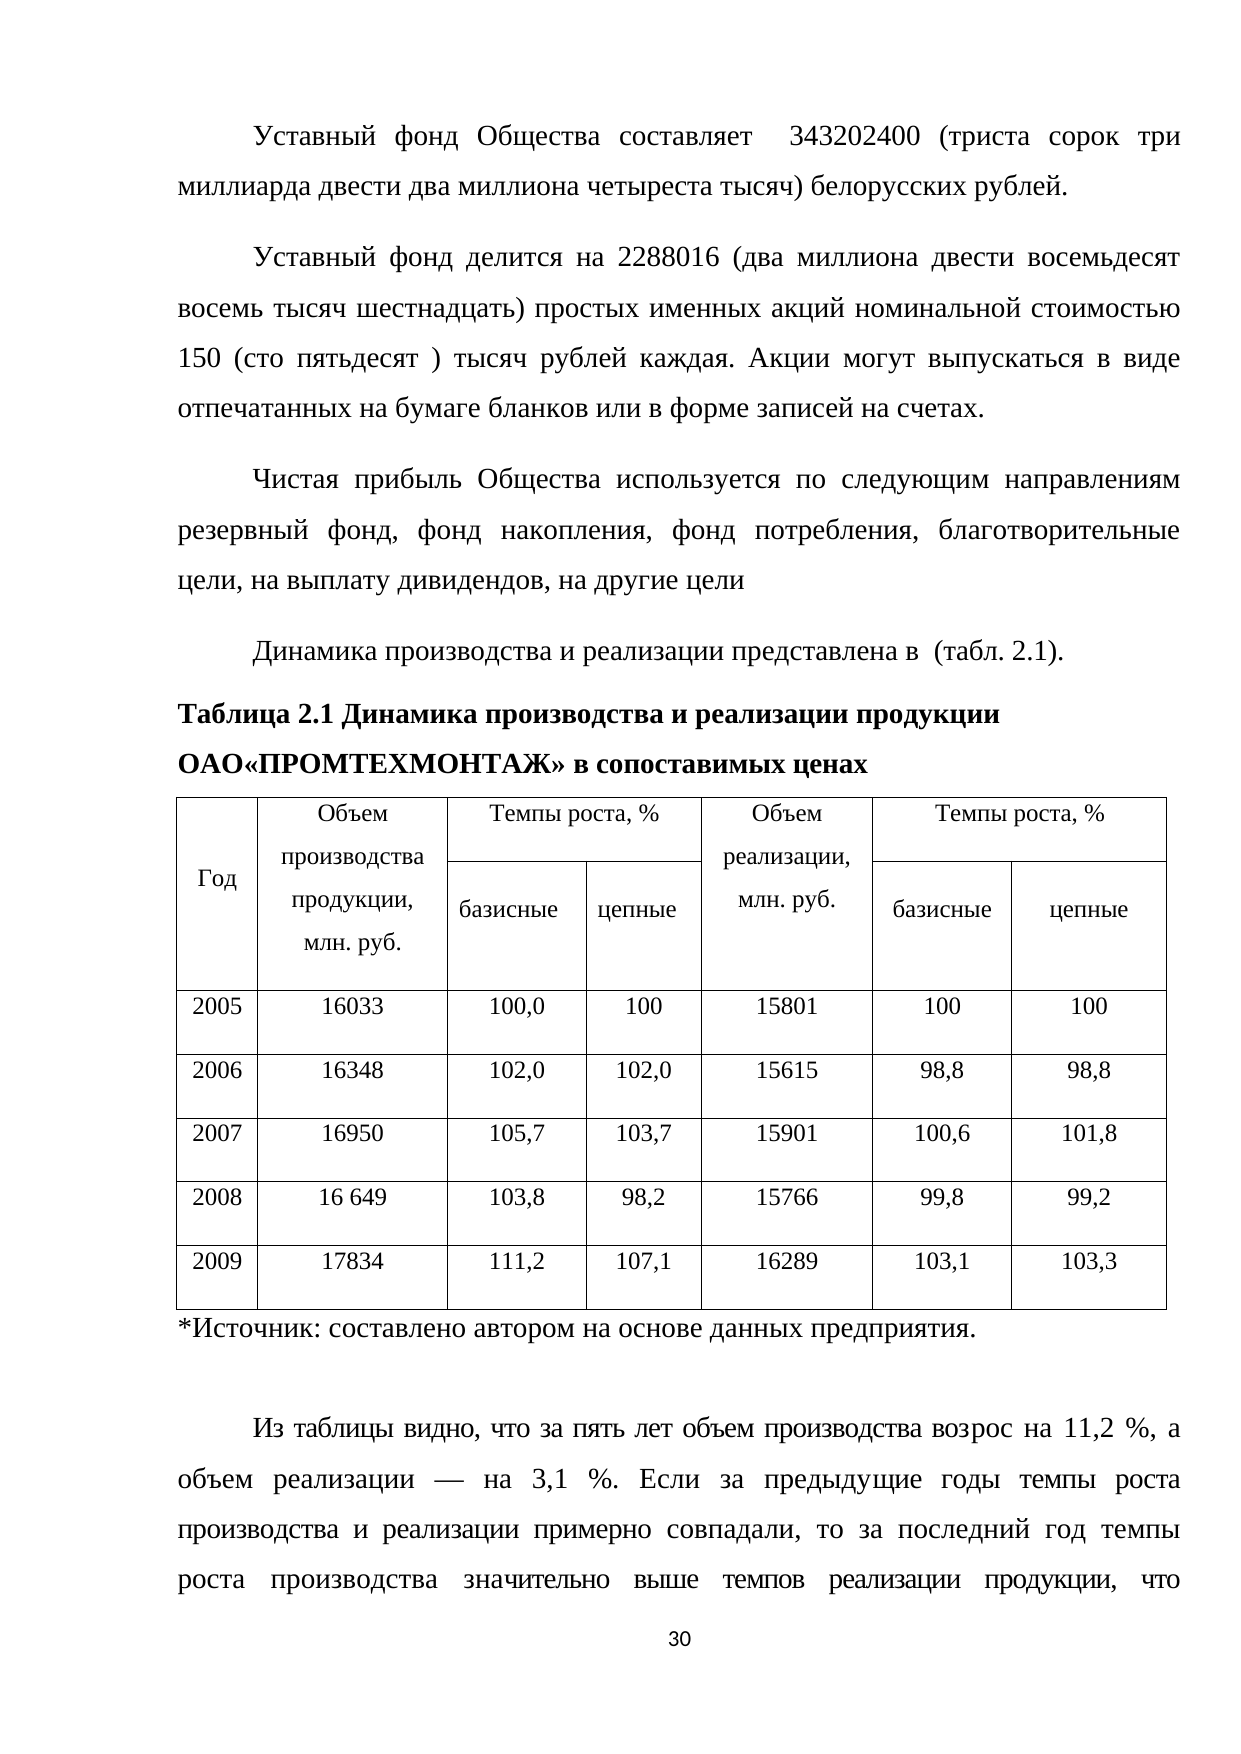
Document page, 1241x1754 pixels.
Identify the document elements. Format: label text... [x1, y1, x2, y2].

text Уставный фонд Общества составляет 343202400 (триста сорок три миллиарда двести два миллиона четыреста тысяч) белорусских рублей. [177, 118, 1181, 202]
table_cell 103,8 [448, 1182, 586, 1245]
table_cell цепные [587, 862, 701, 990]
table_cell цепные [1012, 862, 1166, 990]
table_cell 98,8 [1012, 1055, 1166, 1117]
table_cell базисные [448, 862, 586, 990]
table_cell 2005 [177, 991, 257, 1054]
table_cell базисные [873, 862, 1011, 990]
text Уставный фонд делится на 2288016 (два миллиона двести восемьдесят восемь тысяч шестнадцать) простых именных акций номинальной стоимостью 150 (сто пятьдесят ) тысяч рублей каждая. Акции могут выпускаться в виде отпечатанных на бумаге бланков или в форме записей на счетах. [177, 239, 1181, 424]
table_cell 98,8 [873, 1055, 1011, 1117]
table_header Темпы роста, % [448, 798, 701, 861]
table_cell 99,8 [873, 1182, 1011, 1245]
table_cell 111,2 [448, 1246, 586, 1309]
table_cell 100 [587, 991, 701, 1054]
text Таблица 2.1 Динамика производства и реализации продукции ОАО«ПРОМТЕХМОНТАЖ» в сопоставимых ценах [177, 696, 1181, 780]
table_cell 102,0 [448, 1055, 586, 1117]
table_cell 99,2 [1012, 1182, 1166, 1245]
table_cell 17834 [258, 1246, 447, 1309]
table_header Год [177, 798, 257, 990]
table_cell 105,7 [448, 1119, 586, 1181]
table_cell 100,6 [873, 1119, 1011, 1181]
table_cell 2008 [177, 1182, 257, 1245]
text Чистая прибыль Общества используется по следующим направлениям резервный фонд, фонд накопления, фонд потребления, благотворительные цели, на выплату дивидендов, на другие цели [177, 462, 1181, 596]
table_cell 16950 [258, 1119, 447, 1181]
text Динамика производства и реализации представлена в (табл. 2.1). [177, 633, 1181, 667]
table_cell 2006 [177, 1055, 257, 1117]
table_cell 16033 [258, 991, 447, 1054]
table_cell 98,2 [587, 1182, 701, 1245]
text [177, 1410, 1181, 1595]
table_cell 2009 [177, 1246, 257, 1309]
table_cell 16289 [702, 1246, 872, 1309]
table_cell 100 [1012, 991, 1166, 1054]
table_cell 107,1 [587, 1246, 701, 1309]
table_cell 16 649 [258, 1182, 447, 1245]
table_cell 100,0 [448, 991, 586, 1054]
table_cell 100 [873, 991, 1011, 1054]
table_cell 102,0 [587, 1055, 701, 1117]
table_cell 103,7 [587, 1119, 701, 1181]
table_header Объем производства продукции, млн. руб. [258, 798, 447, 990]
table_cell 16348 [258, 1055, 447, 1117]
table_cell 103,3 [1012, 1246, 1166, 1309]
table_header Темпы роста, % [873, 798, 1166, 861]
table_cell 2007 [177, 1119, 257, 1181]
text *Источник: составлено автором на основе данных предприятия. [177, 1310, 1181, 1343]
table_cell 15901 [702, 1119, 872, 1181]
table_header Объем реализации, млн. руб. [702, 798, 872, 990]
table_cell 101,8 [1012, 1119, 1166, 1181]
table_cell 15615 [702, 1055, 872, 1117]
table_cell 15801 [702, 991, 872, 1054]
table_cell 103,1 [873, 1246, 1011, 1309]
table_cell 15766 [702, 1182, 872, 1245]
